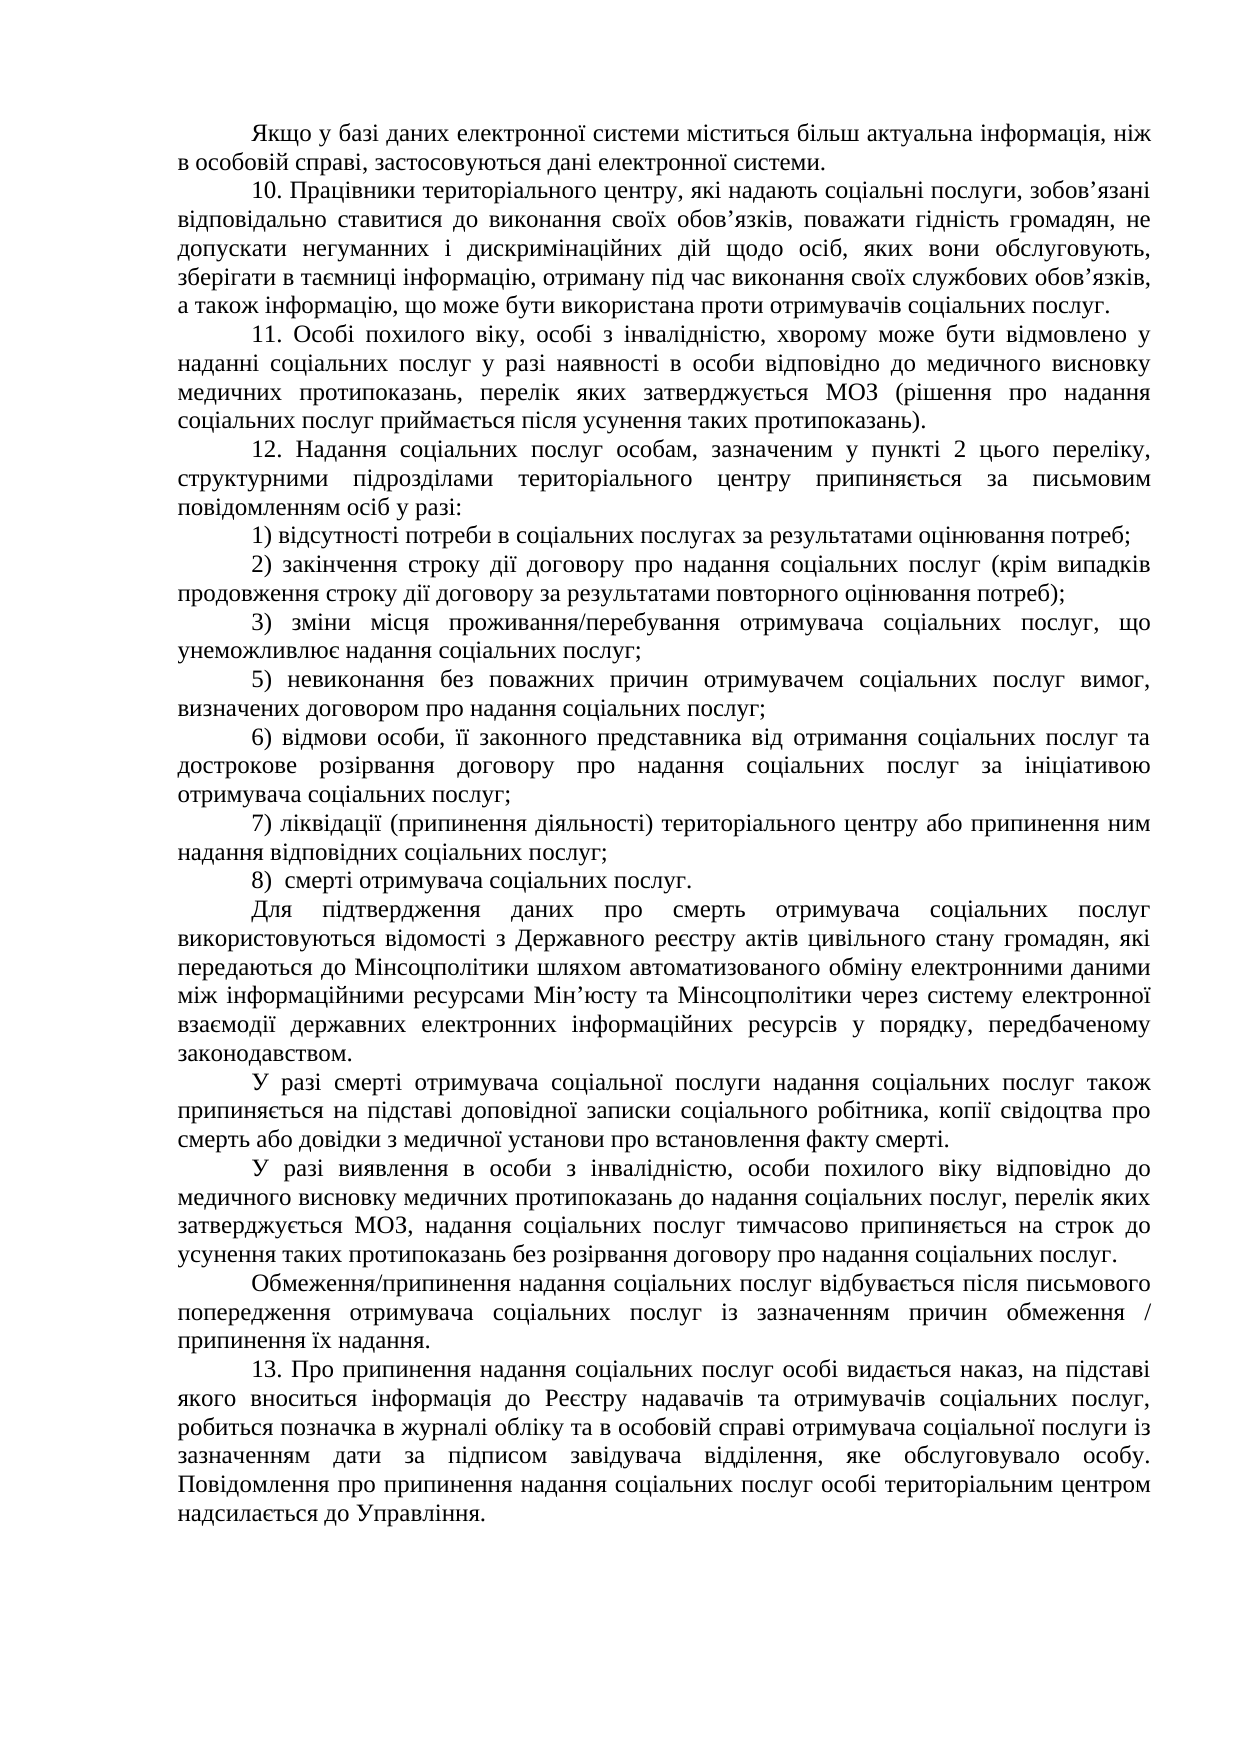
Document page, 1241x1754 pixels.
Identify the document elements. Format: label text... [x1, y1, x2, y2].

text 1) відсутності потреби в соціальних послугах за результатами оцінювання потреб; [177, 521, 1152, 549]
text Якщо у базі даних електронної системи міститься більш актуальна інформація, ніж в особовій справі, застосовуються дані електронної системи. [177, 118, 598, 176]
text 5) невиконання без поважних причин отримувачем соціальних послуг вимог, визначених договором про надання соціальних послуг; [177, 664, 1152, 722]
text 7) ліквідації (припинення діяльності) територіального центру або припинення ним надання відповідних соціальних послуг; [177, 808, 1152, 866]
text 10. Працівники територіального центру, які надають соціальні послуги, зобов’язані відповідально ставитися до виконання своїх обов’язків, поважати гідність громадян, не допускати негуманних і дискримінаційних дій щодо осіб, яких вони обслуговують, зберігати в таємниці інформацію, отриману під час виконання своїх службових обов’язків, а також інформацію, що може бути використана проти отримувачів соціальних послуг. [177, 176, 1152, 319]
text 3) зміни місця проживання/перебування отримувача соціальних послуг, що унеможливлює надання соціальних послуг; [177, 607, 1152, 664]
text Обмеження/припинення надання соціальних послуг відбувається після письмового попередження отримувача соціальних послуг із зазначенням причин обмеження / припинення їх надання. [177, 1268, 1152, 1354]
text У разі смерті отримувача соціальної послуги надання соціальних послуг також припиняється на підставі доповідної записки соціального робітника, копії свідоцтва про смерть або довідки з медичної установи про встановлення факту смерті. [177, 1067, 1152, 1153]
text 12. Надання соціальних послуг особам, зазначеним у пункті 2 цього переліку, структурними підрозділами територіального центру припиняється за письмовим повідомленням осіб у разі: [177, 434, 1152, 521]
text Якщо у базі даних електронної системи міститься більш актуальна інформація, ніж в особовій справі, застосовуються дані електронної системи. [687, 118, 1152, 176]
text Для підтвердження даних про смерть отримувача соціальних послуг використовуються відомості з Державного реєстру актів цивільного стану громадян, які передаються до Мінсоцполітики шляхом автоматизованого обміну електронними даними між інформаційними ресурсами Мін’юсту та Мінсоцполітики через систему електронної взаємодії державних електронних інформаційних ресурсів у порядку, передбаченому законодавством. [177, 894, 1152, 1067]
text У разі виявлення в особи з інвалідністю, особи похилого віку відповідно до медичного висновку медичних протипоказань до надання соціальних послуг, перелік яких затверджується МОЗ, надання соціальних послуг тимчасово припиняється на строк до усунення таких протипоказань без розірвання договору про надання соціальних послуг. [177, 1153, 1152, 1268]
text 6) відмови особи, її законного представника від отримання соціальних послуг та дострокове розірвання договору про надання соціальних послуг за ініціативою отримувача соціальних послуг; [177, 722, 1152, 808]
text 8) смерті отримувача соціальних послуг. [177, 866, 1152, 894]
text 11. Особі похилого віку, особі з інвалідністю, хворому може бути відмовлено у наданні соціальних послуг у разі наявності в особи відповідно до медичного висновку медичних протипоказань, перелік яких затверджується МОЗ (рішення про надання соціальних послуг приймається після усунення таких протипоказань). [177, 319, 1152, 434]
text 2) закінчення строку дії договору про надання соціальних послуг (крім випадків продовження строку дії договору за результатами повторного оцінювання потреб); [177, 549, 1152, 607]
text 13. Про припинення надання соціальних послуг особі видається наказ, на підставі якого вноситься інформація до Реєстру надавачів та отримувачів соціальних послуг, робиться позначка в журналі обліку та в особовій справі отримувача соціальної послуги із зазначенням дати за підписом завідувача відділення, яке обслуговувало особу. Повідомлення про припинення надання соціальних послуг особі територіальним центром надсилається до Управління. [177, 1354, 1152, 1527]
